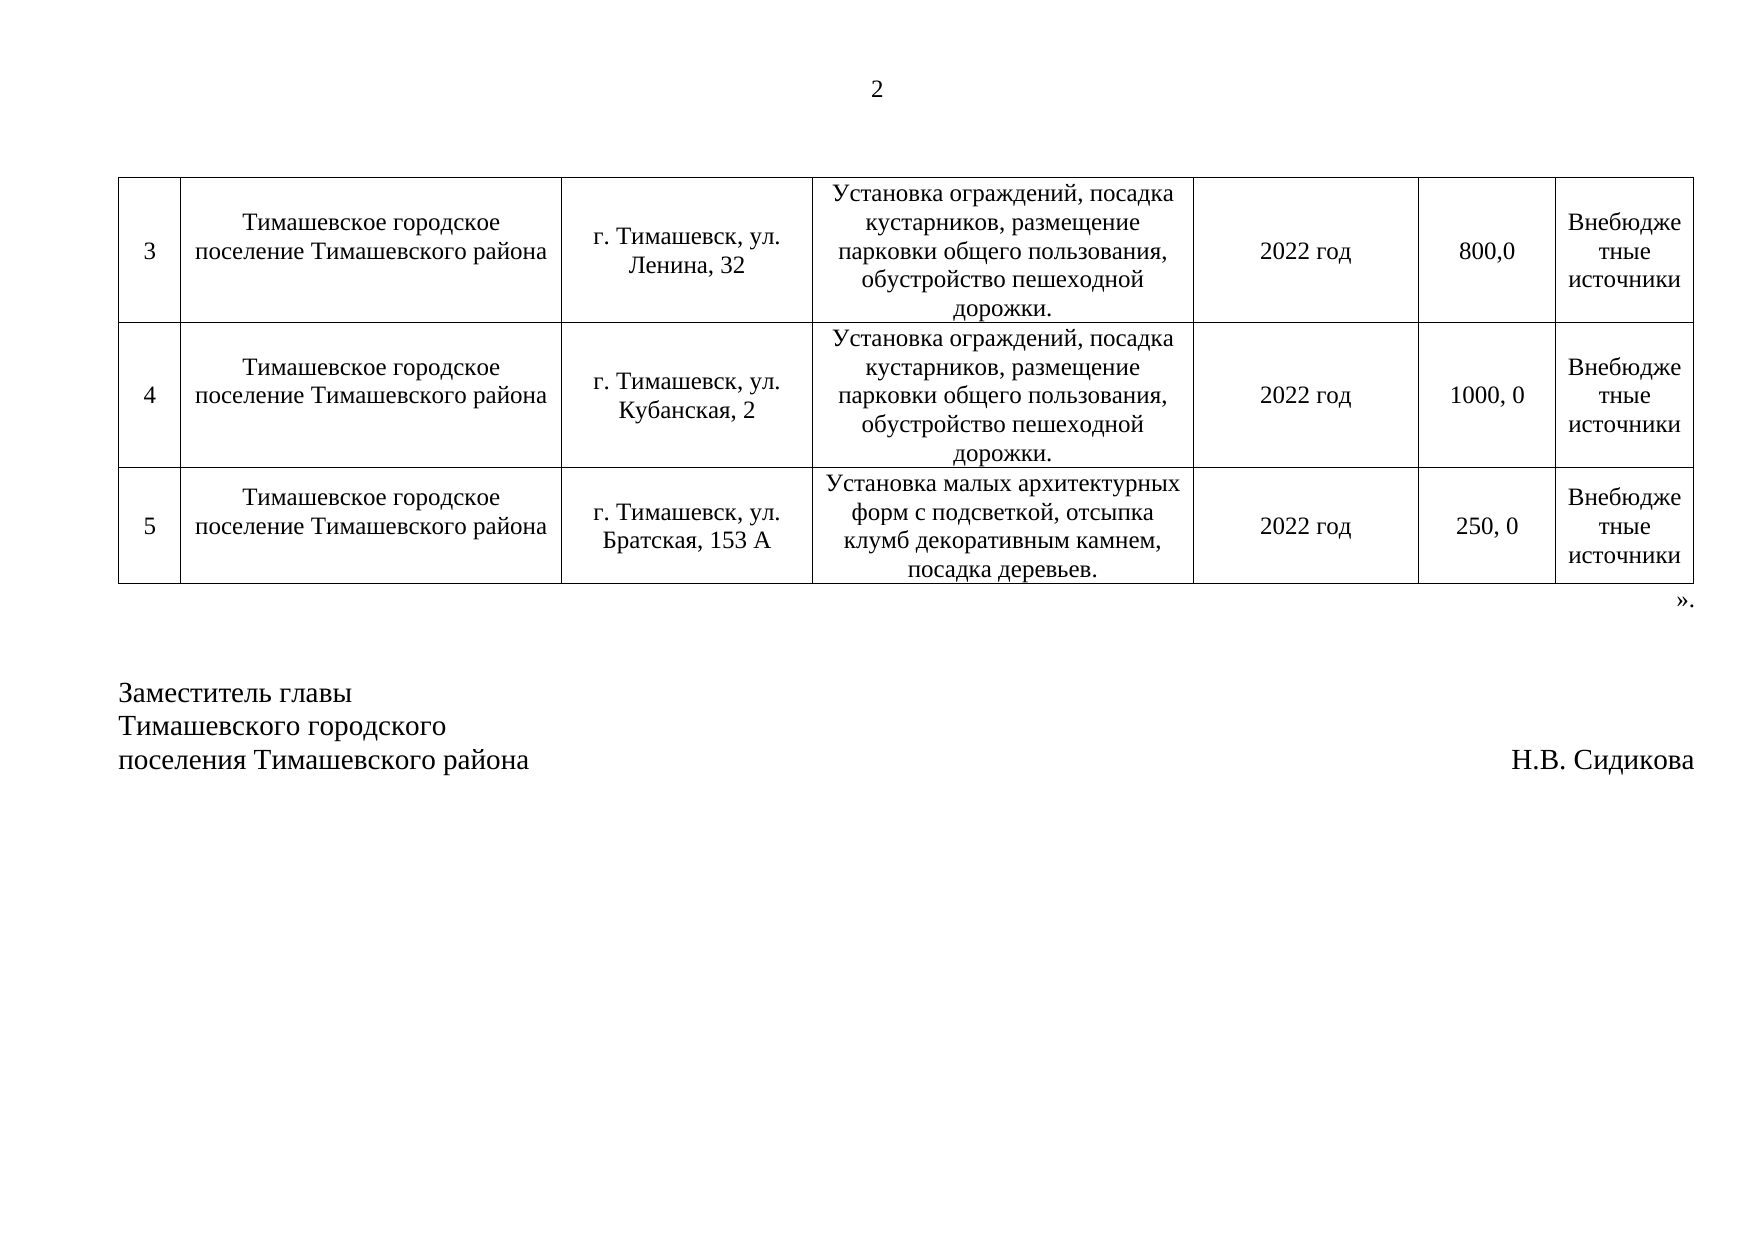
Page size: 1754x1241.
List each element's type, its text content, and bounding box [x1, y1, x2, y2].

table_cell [1556, 178, 1693, 322]
table_cell 1000, 0 [1419, 323, 1555, 467]
text Тимашевского городского [118, 708, 1695, 742]
table_cell 250, 0 [1419, 468, 1555, 583]
table_cell г. Тимашевск, ул. Братская, 153 А [562, 468, 812, 583]
text поселения Тимашевского района Н.В. Сидикова [118, 742, 1699, 776]
table_cell 2022 год [1194, 468, 1418, 583]
table_cell 5 [119, 468, 180, 583]
table_cell 800,0 [1419, 178, 1555, 322]
table_cell Тимашевское городское поселение Тимашевского района [181, 468, 561, 583]
table_cell Установка малых архитектурных форм с подсветкой, отсыпка клумб декоративным камнем, посадка деревьев. [1098, 468, 1193, 583]
table_cell Внебюджетные источники [1556, 468, 1693, 583]
table_cell 4 [119, 323, 180, 467]
text ». [118, 584, 1695, 613]
table_cell 2022 год [1194, 323, 1418, 467]
table_cell 2022 год [1194, 178, 1418, 322]
table_cell г. Тимашевск, ул. Ленина, 32 [562, 178, 812, 322]
table_cell Тимашевское городское поселение Тимашевского района [181, 323, 561, 467]
table_cell Установка малых архитектурных форм с подсветкой, отсыпка клумб декоративным камнем, посадка деревьев. [813, 468, 908, 583]
text Заместитель главы [118, 675, 1695, 708]
table_cell Внебюджетные источники [1556, 323, 1693, 467]
table_cell Установка ограждений, посадка кустарников, размещение парковки общего пользования, обустройство пешеходной дорожки. [813, 178, 1193, 322]
table_cell 3 [119, 178, 180, 322]
table_cell Установка ограждений, посадка кустарников, размещение парковки общего пользования, обустройство пешеходной дорожки. [813, 323, 1193, 467]
table_cell г. Тимашевск, ул. Кубанская, 2 [562, 323, 812, 467]
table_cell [181, 178, 561, 322]
